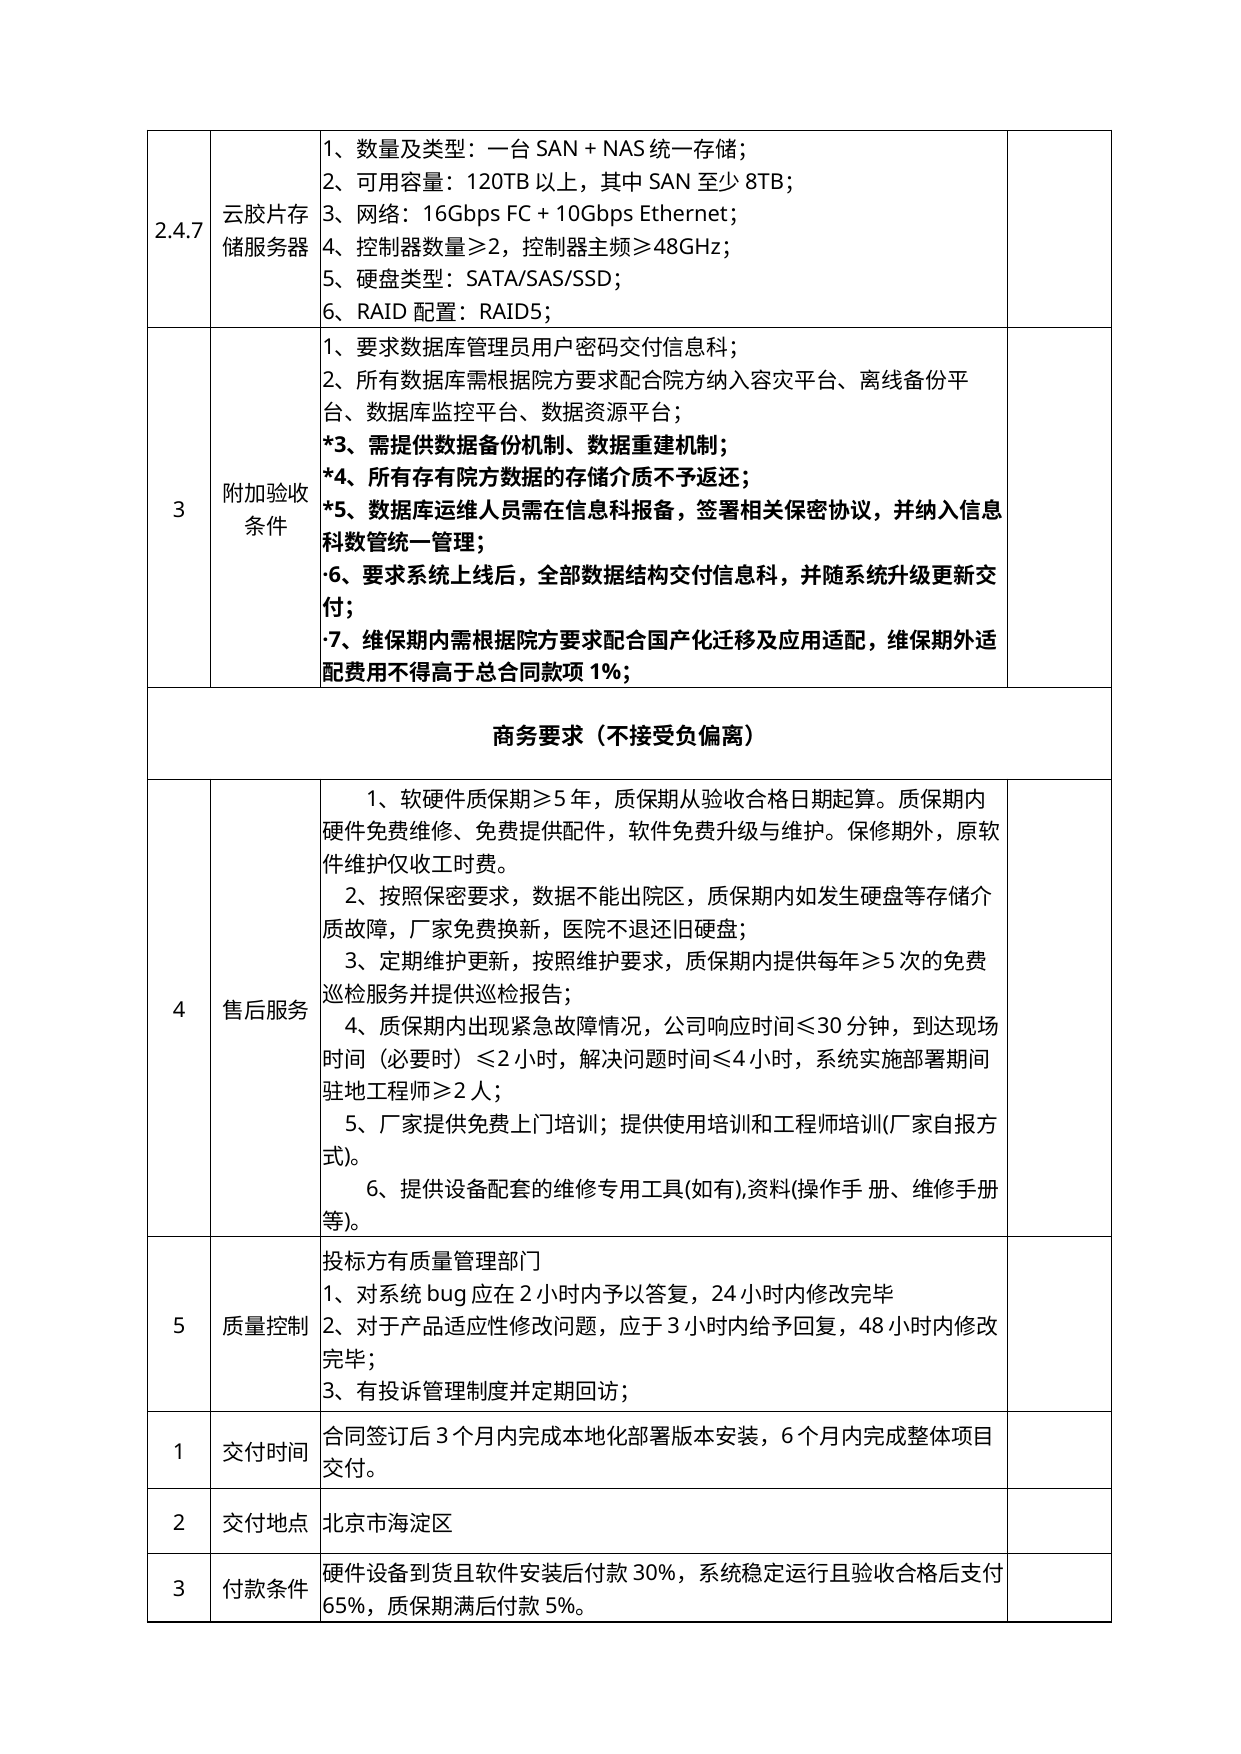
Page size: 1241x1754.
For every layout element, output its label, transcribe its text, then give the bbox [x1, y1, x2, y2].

table_cell [1008, 1237, 1111, 1411]
table_cell 1、软硬件质保期≥5年，质保期从验收合格日期起算。质保期内硬件免费维修、免费提供配件，软件免费升级与维护。保修期外，原软件维护仅收工时费。 2、按照保密要求，数据不能出院区，质保期内如发生硬盘等存储介质故障，厂家免费换新，医院不退还旧硬盘； 3、定期维护更新，按照维护要求，质保期内提供每年≥5次的免费巡检服务并提供巡检报告； 4、质保期内出现紧急故障情况，公司响应时间≤30分钟，到达现场时间（必要时）≤2小时，解决问题时间≤4小时，系统实施部署期间驻地工程师≥2人； 5、厂家提供免费上门培训；提供使用培训和工程师培训(厂家自报方式)。 6、提供设备配套的维修专用工具(如有),资料(操作手 册、维修手册等)。 [321, 780, 1007, 1236]
table_cell 北京市海淀区 [321, 1489, 1007, 1553]
table_cell 5 [148, 1237, 210, 1411]
table_cell [1008, 1489, 1111, 1553]
table_cell 交付时间 [211, 1412, 320, 1488]
table_cell 3 [148, 328, 210, 687]
table_cell 售后服务 [211, 780, 320, 1236]
table_cell [1008, 1554, 1111, 1621]
table_cell [1008, 780, 1111, 1236]
table_cell 1、数量及类型：一台SAN + NAS统一存储； 2、可用容量：120TB以上，其中 SAN 至少8TB； 3、网络：16Gbps FC + 10Gbps Ethernet； 4、控制器数量≥2，控制器主频≥48GHz； 5、硬盘类型：SATA/SAS/SSD； 6、RAID 配置：RAID5； [321, 131, 1007, 327]
table_cell 3 [148, 1554, 210, 1621]
table_cell 4 [148, 780, 210, 1236]
table_cell 硬件设备到货且软件安装后付款30%，系统稳定运行且验收合格后支付65%，质保期满后付款5%。 [321, 1554, 1007, 1621]
table_cell 质量控制 [211, 1237, 320, 1411]
table_cell [1008, 328, 1111, 687]
table_cell 商务要求（不接受负偏离） [148, 688, 1111, 778]
table_cell 交付地点 [211, 1489, 320, 1553]
table_cell 付款条件 [211, 1554, 320, 1621]
table_cell 2 [148, 1489, 210, 1553]
table_cell 2.4.7 [148, 131, 210, 327]
table_cell 投标方有质量管理部门 1、对系统bug应在2小时内予以答复，24小时内修改完毕 2、对于产品适应性修改问题，应于3小时内给予回复，48小时内修改完毕； 3、有投诉管理制度并定期回访； [321, 1237, 1007, 1411]
table_cell 1 [148, 1412, 210, 1488]
table_cell 1、要求数据库管理员用户密码交付信息科； 2、所有数据库需根据院方要求配合院方纳入容灾平台、离线备份平台、数据库监控平台、数据资源平台； *3、需提供数据备份机制、数据重建机制； *4、所有存有院方数据的存储介质不予返还； *5、数据库运维人员需在信息科报备，签署相关保密协议，并纳入信息科数管统一管理； ·6、要求系统上线后，全部数据结构交付信息科，并随系统升级更新交付； ·7、维保期内需根据院方要求配合国产化迁移及应用适配，维保期外适配费用不得高于总合同款项1%； [321, 328, 1007, 687]
table_cell [1008, 131, 1111, 327]
table_cell 合同签订后3个月内完成本地化部署版本安装，6个月内完成整体项目交付。 [321, 1412, 1007, 1488]
table_cell 云胶片存储服务器 [211, 131, 320, 327]
table_cell [1008, 1412, 1111, 1488]
table_cell 附加验收条件 [211, 328, 320, 687]
